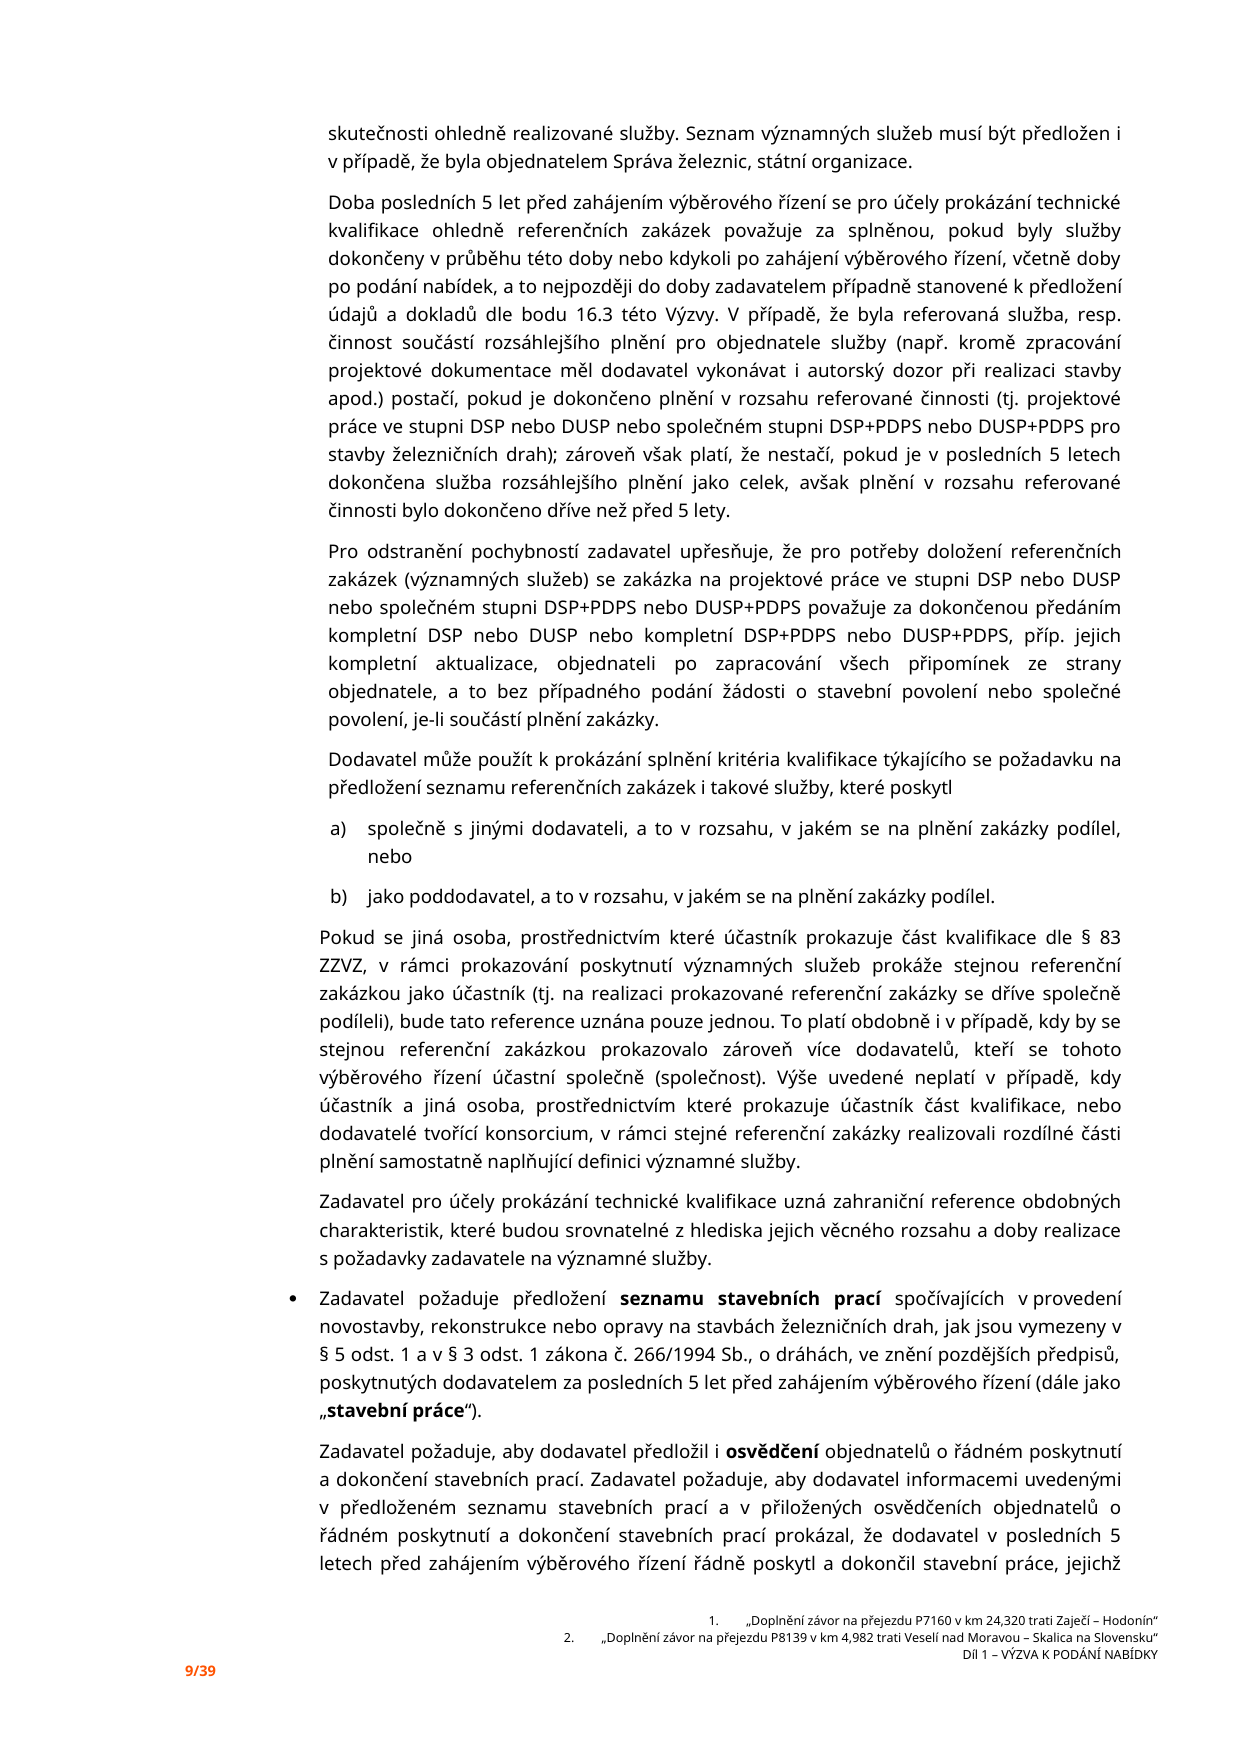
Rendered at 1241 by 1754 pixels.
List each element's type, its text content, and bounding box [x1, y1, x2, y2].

text Zadavatel pro účely prokázání technické kvalifikace uzná zahraniční reference obdobných charakteristik, které budou srovnatelné z hlediska jejich věcného rozsahu a doby realizace s požadavky zadavatele na významné služby. [319, 1189, 1122, 1270]
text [319, 1438, 1122, 1576]
text Pokud se jiná osoba, prostřednictvím které účastník prokazuje část kvalifikace dle § 83 ZZVZ, v rámci prokazování poskytnutí významných služeb prokáže stejnou referenční zakázkou jako účastník (tj. na realizaci prokazované referenční zakázky se dříve společně podíleli), bude tato reference uznána pouze jednou. To platí obdobně i v případě, kdy by se stejnou referenční zakázkou prokazovalo zároveň více dodavatelů, kteří se tohoto výběrového řízení účastní společně (společnost). Výše uvedené neplatí v případě, kdy účastník a jiná osoba, prostřednictvím které prokazuje účastník část kvalifikace, nebo dodavatelé tvořící konsorcium, v rámci stejné referenční zakázky realizovali rozdílné části plnění samostatně naplňující definici významné služby. [319, 924, 1122, 1174]
list společně s jinými dodavateli, a to v rozsahu, v jakém se na plnění zakázky podílel, nebo [330, 815, 1122, 869]
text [328, 121, 1122, 174]
list Zadavatel požaduje předložení seznamu stavebních prací spočívajících v provedení novostavby, rekonstrukce nebo opravy na stavbách železničních drah, jak jsou vymezeny v § 5 odst. 1 a v § 3 odst. 1 zákona č. 266/1994 Sb., o dráhách, ve znění pozdějších předpisů, poskytnutých dodavatelem za posledních 5 let před zahájením výběrového řízení (dále jako „stavební práce“). [289, 1285, 1122, 1423]
text Pro odstranění pochybností zadavatel upřesňuje, že pro potřeby doložení referenčních zakázek (významných služeb) se zakázka na projektové práce ve stupni DSP nebo DUSP nebo společném stupni DSP+PDPS nebo DUSP+PDPS považuje za dokončenou předáním kompletní DSP nebo DUSP nebo kompletní DSP+PDPS nebo DUSP+PDPS, příp. jejich kompletní aktualizace, objednateli po zapracování všech připomínek ze strany objednatele, a to bez případného podání žádosti o stavební povolení nebo společné povolení, je-li součástí plnění zakázky. [328, 538, 1122, 732]
list jako poddodavatel, a to v rozsahu, v jakém se na plnění zakázky podílel. [330, 884, 1122, 909]
text Dodavatel může použít k prokázání splnění kritéria kvalifikace týkajícího se požadavku na předložení seznamu referenčních zakázek i takové služby, které poskytl [328, 747, 1122, 800]
text Doba posledních 5 let před zahájením výběrového řízení se pro účely prokázání technické kvalifikace ohledně referenčních zakázek považuje za splněnou, pokud byly služby dokončeny v průběhu této doby nebo kdykoli po zahájení výběrového řízení, včetně doby po podání nabídek, a to nejpozději do doby zadavatelem případně stanovené k předložení údajů a dokladů dle bodu 16.3 této Výzvy. V případě, že byla referovaná služba, resp. činnost součástí rozsáhlejšího plnění pro objednatele služby (např. kromě zpracování projektové dokumentace měl dodavatel vykonávat i autorský dozor při realizaci stavby apod.) postačí, pokud je dokončeno plnění v rozsahu referované činnosti (tj. projektové práce ve stupni DSP nebo DUSP nebo společném stupni DSP+PDPS nebo DUSP+PDPS pro stavby železničních drah); zároveň však platí, že nestačí, pokud je v posledních 5 letech dokončena služba rozsáhlejšího plnění jako celek, avšak plnění v rozsahu referované činnosti bylo dokončeno dříve než před 5 lety. [328, 189, 1122, 523]
